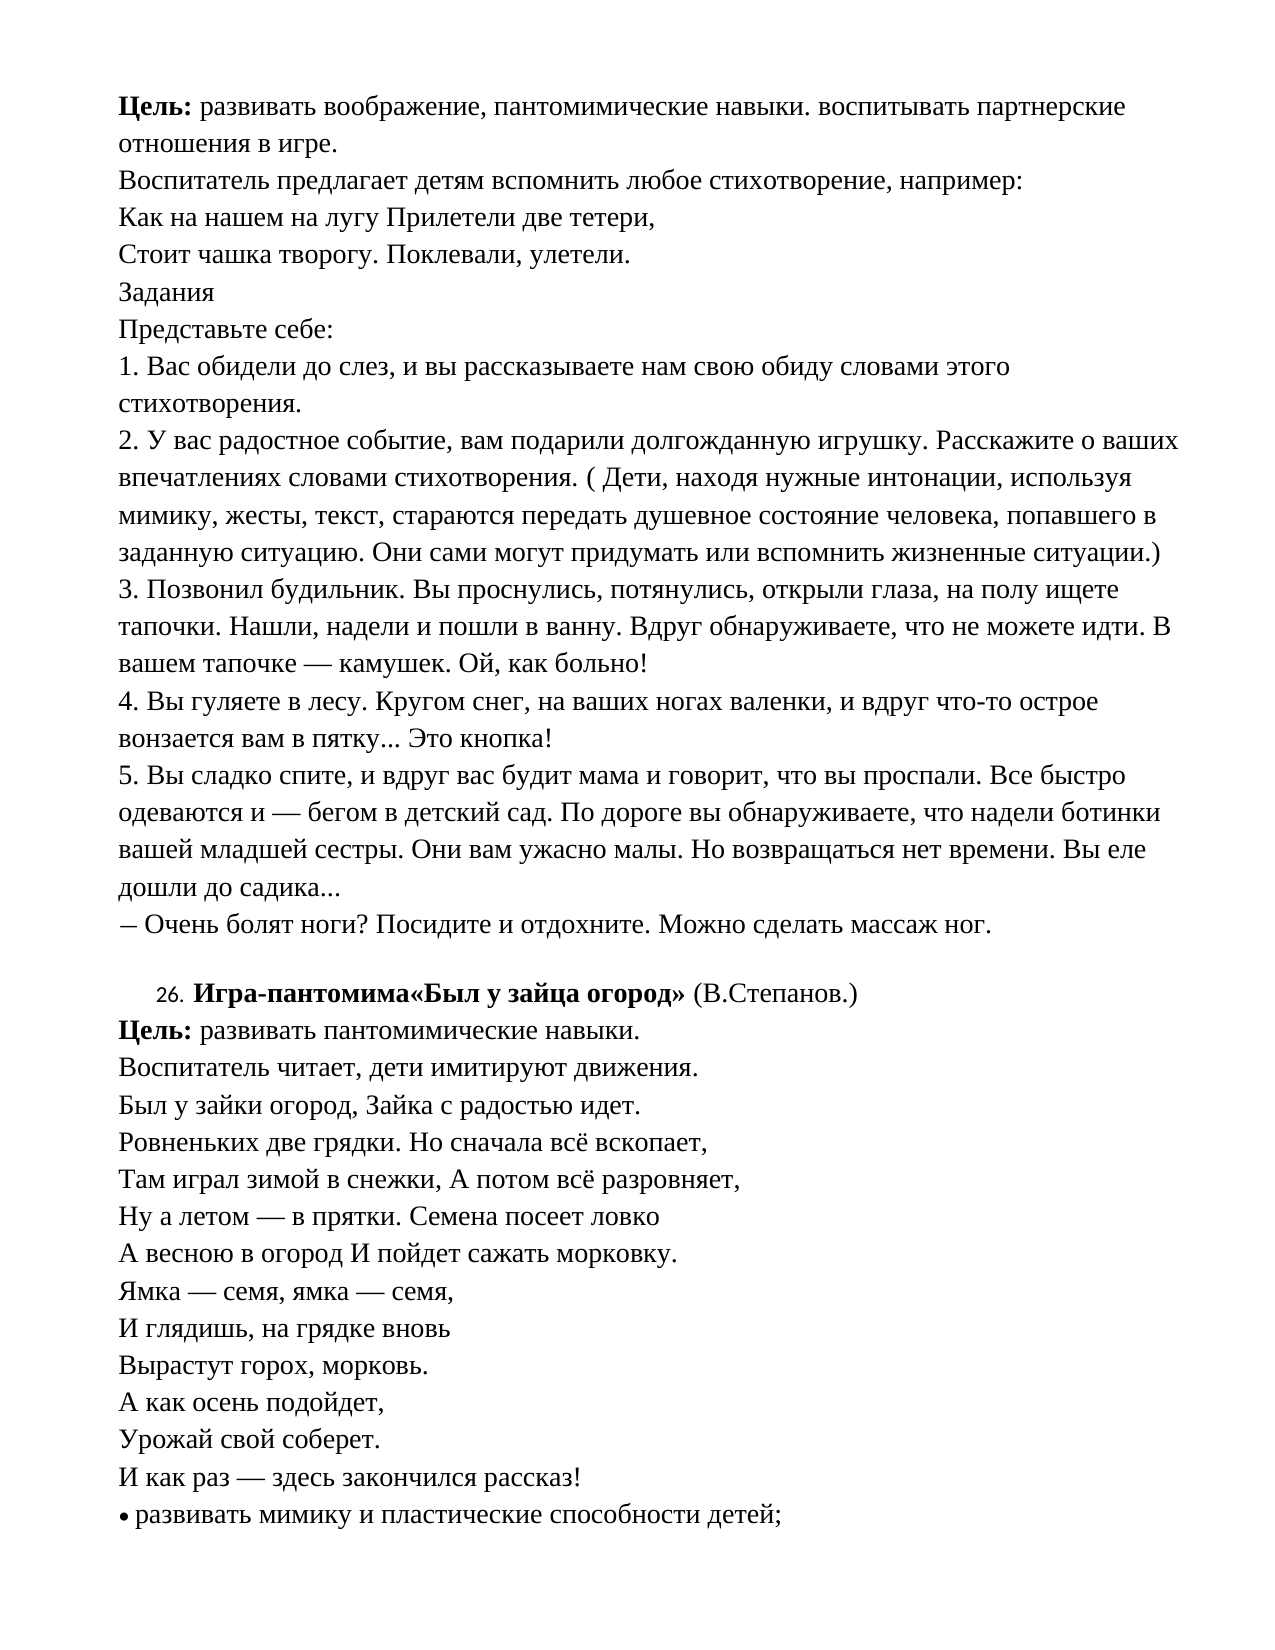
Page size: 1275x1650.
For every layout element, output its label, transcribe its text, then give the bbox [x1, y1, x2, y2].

text Ну а летом — в прятки. Семена посеет ловко [118, 1199, 1186, 1232]
text И как раз — здесь закончился рассказ! [118, 1459, 1186, 1492]
text 3. Позвонил будильник. Вы проснулись, потянулись, открыли глаза, на полу ищете тапочки. Нашли, надели и пошли в ванну. Вдруг обнаруживаете, что не можете идти. В вашем тапочке — камушек. Ой, как больно! [118, 572, 1186, 679]
text А как осень подойдет, [118, 1385, 1186, 1418]
text 4. Вы гуляете в лесу. Кругом снег, на ваших ногах валенки, и вдруг что-то острое вонзается вам в пятку... Это кнопка! [118, 684, 1186, 753]
text 1. Вас обидели до слез, и вы рассказываете нам свою обиду словами этого стихотворения. [118, 349, 1186, 418]
text Вырастут горох, морковь. [118, 1348, 1186, 1380]
text 2. У вас радостное событие, вам подарили долгожданную игрушку. Расскажите о ваших впечатлениях словами стихотворения. ( Дети, находя нужные интонации, используя мимику, жесты, текст, стараются передать душевное состояние человека, попавшего в заданную ситуацию. Они сами могут придумать или вспомнить жизненные ситуации.) [118, 423, 1186, 567]
text Ровненьких две грядки. Но сначала всё вскопает, [118, 1125, 1186, 1157]
text • развивать мимику и пластические способности детей; [118, 1497, 1186, 1529]
text Представьте себе: [118, 312, 1186, 344]
text Задания [118, 274, 1186, 307]
text — Очень болят ноги? Посидите и отдохните. Можно сделать массаж ног. [118, 907, 1186, 939]
text Там играл зимой в снежки, А потом всё разровняет, [118, 1162, 1186, 1194]
text А весною в огород И пойдет сажать морковку. [118, 1236, 1186, 1269]
text Воспитатель предлагает детям вспомнить любое стихотворение, например: [118, 163, 1186, 195]
text Цель: развивать воображение, пантомимические навыки. воспитывать партнерские отношения в игре. [118, 89, 1186, 158]
text Как на нашем на лугу Прилетели две тетери, [118, 200, 1186, 233]
text Стоит чашка творогу. Поклевали, улетели. [118, 237, 1186, 270]
text Цель: развивать пантомимические навыки. [118, 1013, 1186, 1046]
text Урожай свой соберет. [118, 1422, 1186, 1455]
text 5. Вы сладко спите, и вдруг вас будит мама и говорит, что вы проспали. Все быстро одеваются и — бегом в детский сад. По дороге вы обнаруживаете, что надели ботинки вашей младшей сестры. Они вам ужасно малы. Но возвращаться нет времени. Вы еле дошли до садика... [118, 758, 1186, 902]
text Был у зайки огород, Зайка с радостью идет. [118, 1088, 1186, 1120]
text Ямка — семя, ямка — семя, [118, 1274, 1186, 1306]
text И глядишь, на грядке вновь [118, 1311, 1186, 1343]
list Игра-пантомима«Был у зайца огород» (В.Степанов.) [156, 976, 1186, 1008]
text Воспитатель читает, дети имитируют движения. [118, 1051, 1186, 1083]
